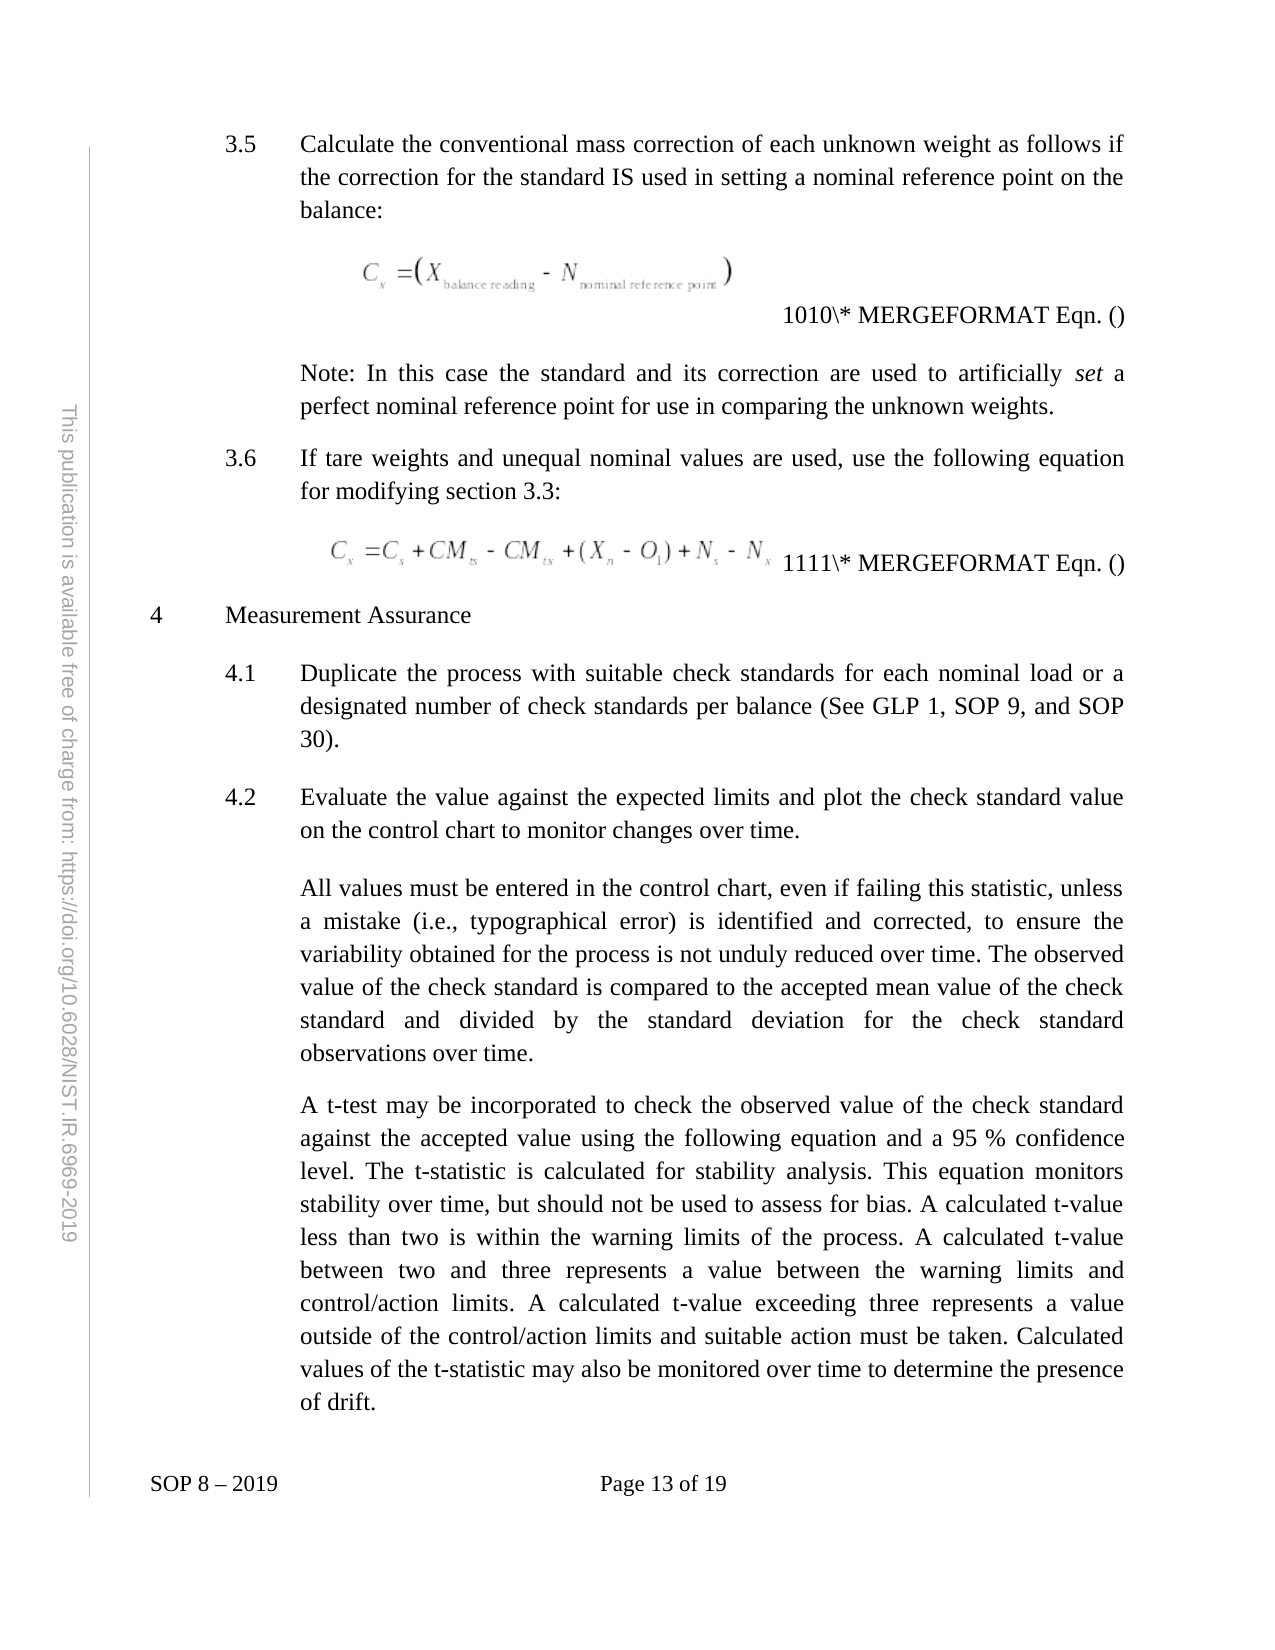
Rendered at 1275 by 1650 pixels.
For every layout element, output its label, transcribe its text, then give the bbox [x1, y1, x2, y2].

text Note: In this case the standard and its correction are used to artificially set a perfect nominal reference point for use in comparing the unknown weights. [300, 358, 1125, 420]
text All values must be entered in the control chart, even if failing this statistic, unless a mistake (i.e., typographical error) is identified and corrected, to ensure the variability obtained for the process is not unduly reduced over time. The observed value of the check standard is compared to the accepted mean value of the check standard and divided by the standard deviation for the check standard observations over time. [300, 873, 1125, 1067]
subtitle Calculate the conventional mass correction of each unknown weight as follows if the correction for the standard IS used in setting a nominal reference point on the balance: [225, 129, 1125, 224]
subtitle Measurement Assurance [150, 600, 1125, 628]
subtitle If tare weights and unequal nominal values are used, use the following equation for modifying section 3.3: [225, 443, 1125, 504]
text A t-test may be incorporated to check the observed value of the check standard against the accepted value using the following equation and a 95 % confidence level. The t-statistic is calculated for stability analysis. This equation monitors stability over time, but should not be used to assess for bias. A calculated t-value less than two is within the warning limits of the process. A calculated t-value between two and three represents a value between the warning limits and control/action limits. A calculated t-value exceeding three represents a value outside of the control/action limits and suitable action must be taken. Calculated values of the t-statistic may also be monitored over time to determine the presence of drift. [300, 1090, 1125, 1416]
subtitle Evaluate the value against the expected limits and plot the check standard value on the control chart to monitor changes over time. [225, 782, 1125, 843]
subtitle Duplicate the process with suitable check standards for each nominal load or a designated number of check standards per balance (See GLP 1, SOP 9, and SOP 30). [225, 658, 1125, 752]
